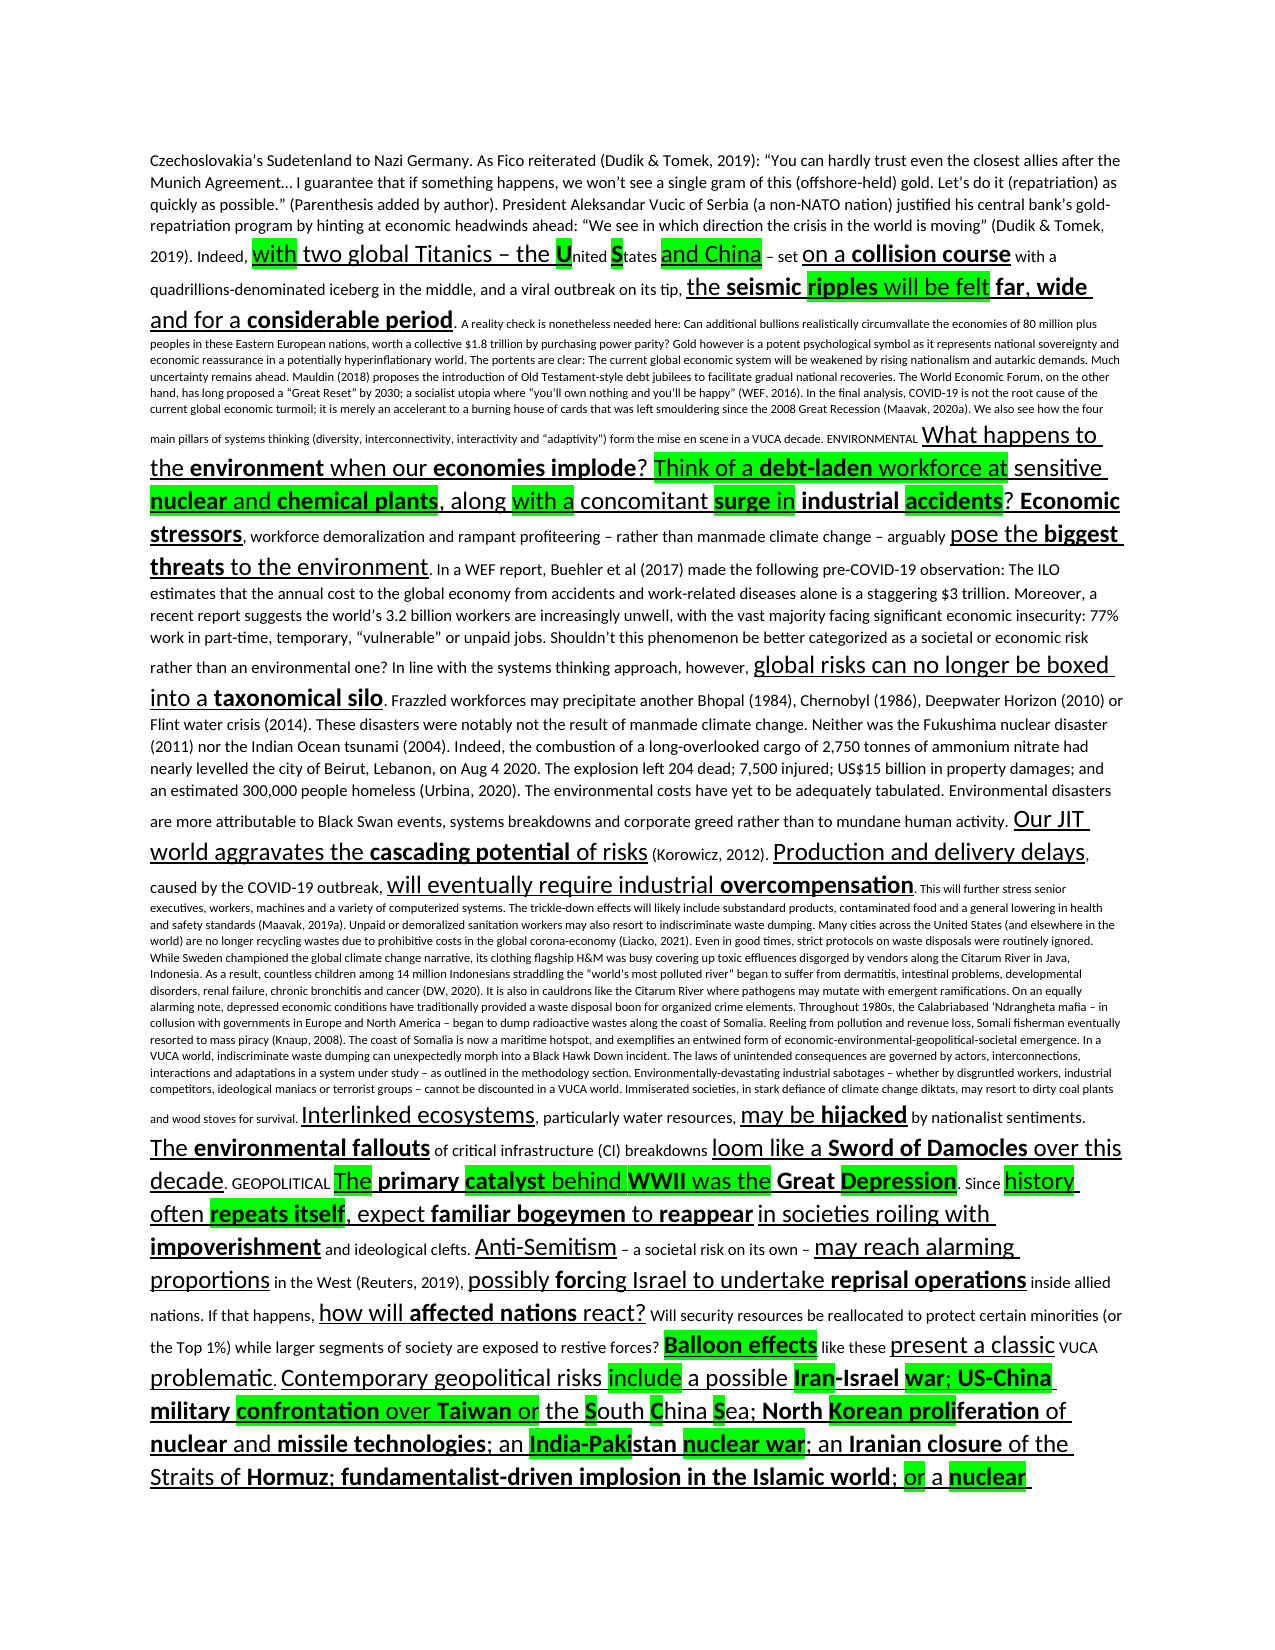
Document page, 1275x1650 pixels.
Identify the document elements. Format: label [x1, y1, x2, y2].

text [150, 150, 1125, 1492]
